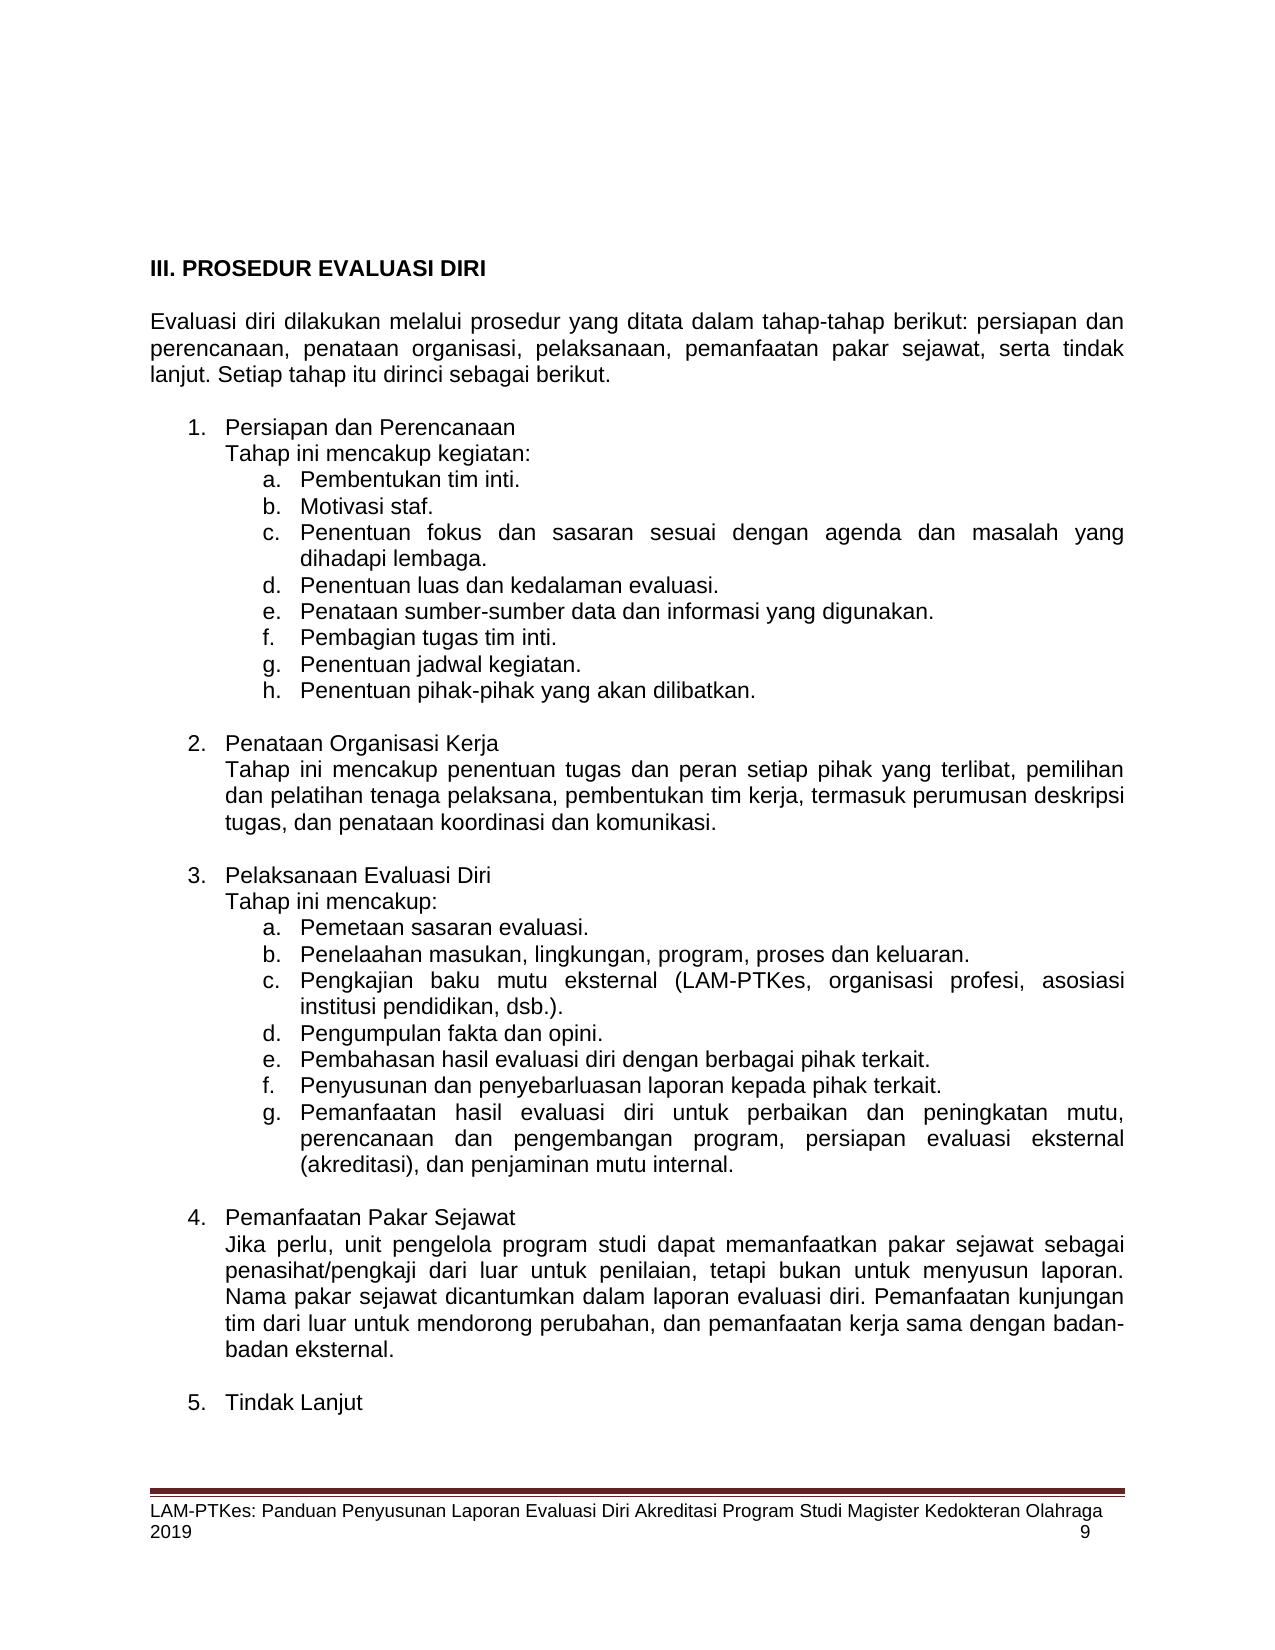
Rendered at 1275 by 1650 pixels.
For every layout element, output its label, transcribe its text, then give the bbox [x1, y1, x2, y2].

list Tindak Lanjut [187, 1389, 1125, 1415]
list Motivasi staf. [262, 493, 1125, 519]
list Pengkajian baku mutu eksternal (LAM-PTKes, organisasi profesi, asosiasi institusi pendidikan, dsb.). [262, 967, 1125, 1020]
subtitle III. PROSEDUR EVALUASI DIRI [150, 255, 1125, 282]
list Pengumpulan fakta dan opini. [262, 1020, 1125, 1046]
list Pelaksanaan Evaluasi Diri [187, 862, 1125, 888]
list Pemanfaatan Pakar Sejawat [187, 1204, 1125, 1231]
text Evaluasi diri dilakukan melalui prosedur yang ditata dalam tahap-tahap berikut: persiapan dan perencanaan, penataan organisasi, pelaksanaan, pemanfaatan pakar sejawat, serta tindak lanjut. Setiap tahap itu dirinci sebagai berikut. [150, 308, 1125, 387]
list Pembahasan hasil evaluasi diri dengan berbagai pihak terkait. [262, 1046, 1125, 1072]
list Pembagian tugas tim inti. [262, 624, 1125, 651]
text Tahap ini mencakup kegiatan: [225, 440, 1125, 466]
list Penataan Organisasi Kerja [187, 730, 1125, 756]
list Penataan sumber-sumber data dan informasi yang digunakan. [262, 598, 1125, 624]
list Penyusunan dan penyebarluasan laporan kepada pihak terkait. [262, 1072, 1125, 1099]
list Penentuan pihak-pihak yang akan dilibatkan. [262, 677, 1125, 703]
text Tahap ini mencakup: [225, 888, 1125, 914]
list Persiapan dan Perencanaan [187, 413, 1125, 440]
list Pembentukan tim inti. [262, 466, 1125, 493]
list Penentuan luas dan kedalaman evaluasi. [262, 572, 1125, 598]
list Pemetaan sasaran evaluasi. [262, 914, 1125, 941]
list Penelaahan masukan, lingkungan, program, proses dan keluaran. [262, 941, 1125, 967]
list Penentuan fokus dan sasaran sesuai dengan agenda dan masalah yang dihadapi lembaga. [262, 519, 1125, 572]
text Jika perlu, unit pengelola program studi dapat memanfaatkan pakar sejawat sebagai penasihat/pengkaji dari luar untuk penilaian, tetapi bukan untuk menyusun laporan. Nama pakar sejawat dicantumkan dalam laporan evaluasi diri. Pemanfaatan kunjungan tim dari luar untuk mendorong perubahan, dan pemanfaatan kerja sama dengan badan-badan eksternal. [225, 1231, 1125, 1362]
text Tahap ini mencakup penentuan tugas dan peran setiap pihak yang terlibat, pemilihan dan pelatihan tenaga pelaksana, pembentukan tim kerja, termasuk perumusan deskripsi tugas, dan penataan koordinasi dan komunikasi. [225, 756, 1125, 835]
list Pemanfaatan hasil evaluasi diri untuk perbaikan dan peningkatan mutu, perencanaan dan pengembangan program, persiapan evaluasi eksternal (akreditasi), dan penjaminan mutu internal. [262, 1099, 1125, 1178]
list Penentuan jadwal kegiatan. [262, 651, 1125, 677]
